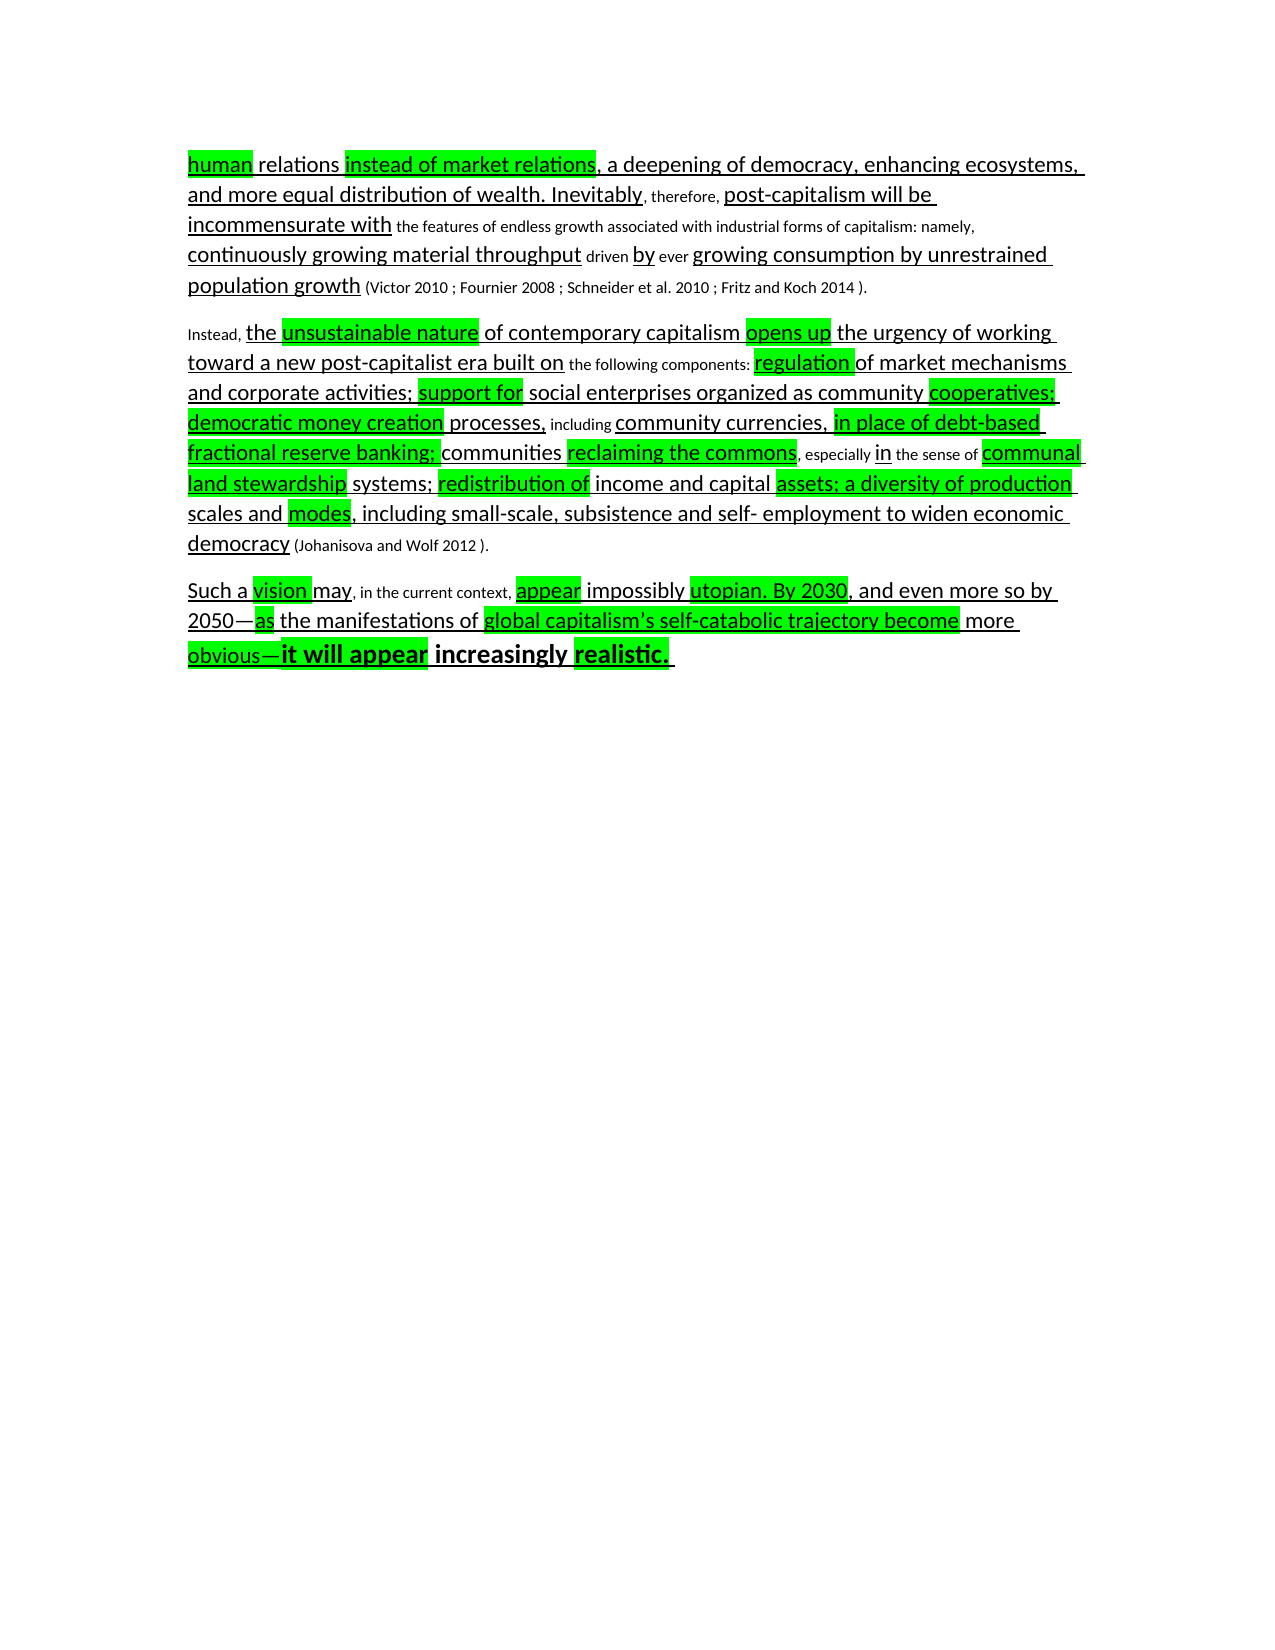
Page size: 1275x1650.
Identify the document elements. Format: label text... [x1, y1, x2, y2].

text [187, 150, 1087, 299]
text Instead, the unsustainable nature of contemporary capitalism opens up the urgency of working toward a new post-capitalist era built on the following components: regulation of market mechanisms and corporate activities; support for social enterprises organized as community cooperatives; democratic money creation processes, including community currencies, in place of debt-based fractional reserve banking; communities reclaiming the commons, especially in the sense of communal land stewardship systems; redistribution of income and capital assets; a diversity of production scales and modes, including small-scale, subsistence and self- employment to widen economic democracy (Johanisova and Wolf 2012 ). [187, 318, 1087, 557]
text Such a vision may, in the current context, appear impossibly utopian. By 2030, and even more so by 2050—as the manifestations of global capitalism’s self-catabolic trajectory become more obvious—it will appear increasingly realistic. [187, 576, 1087, 670]
